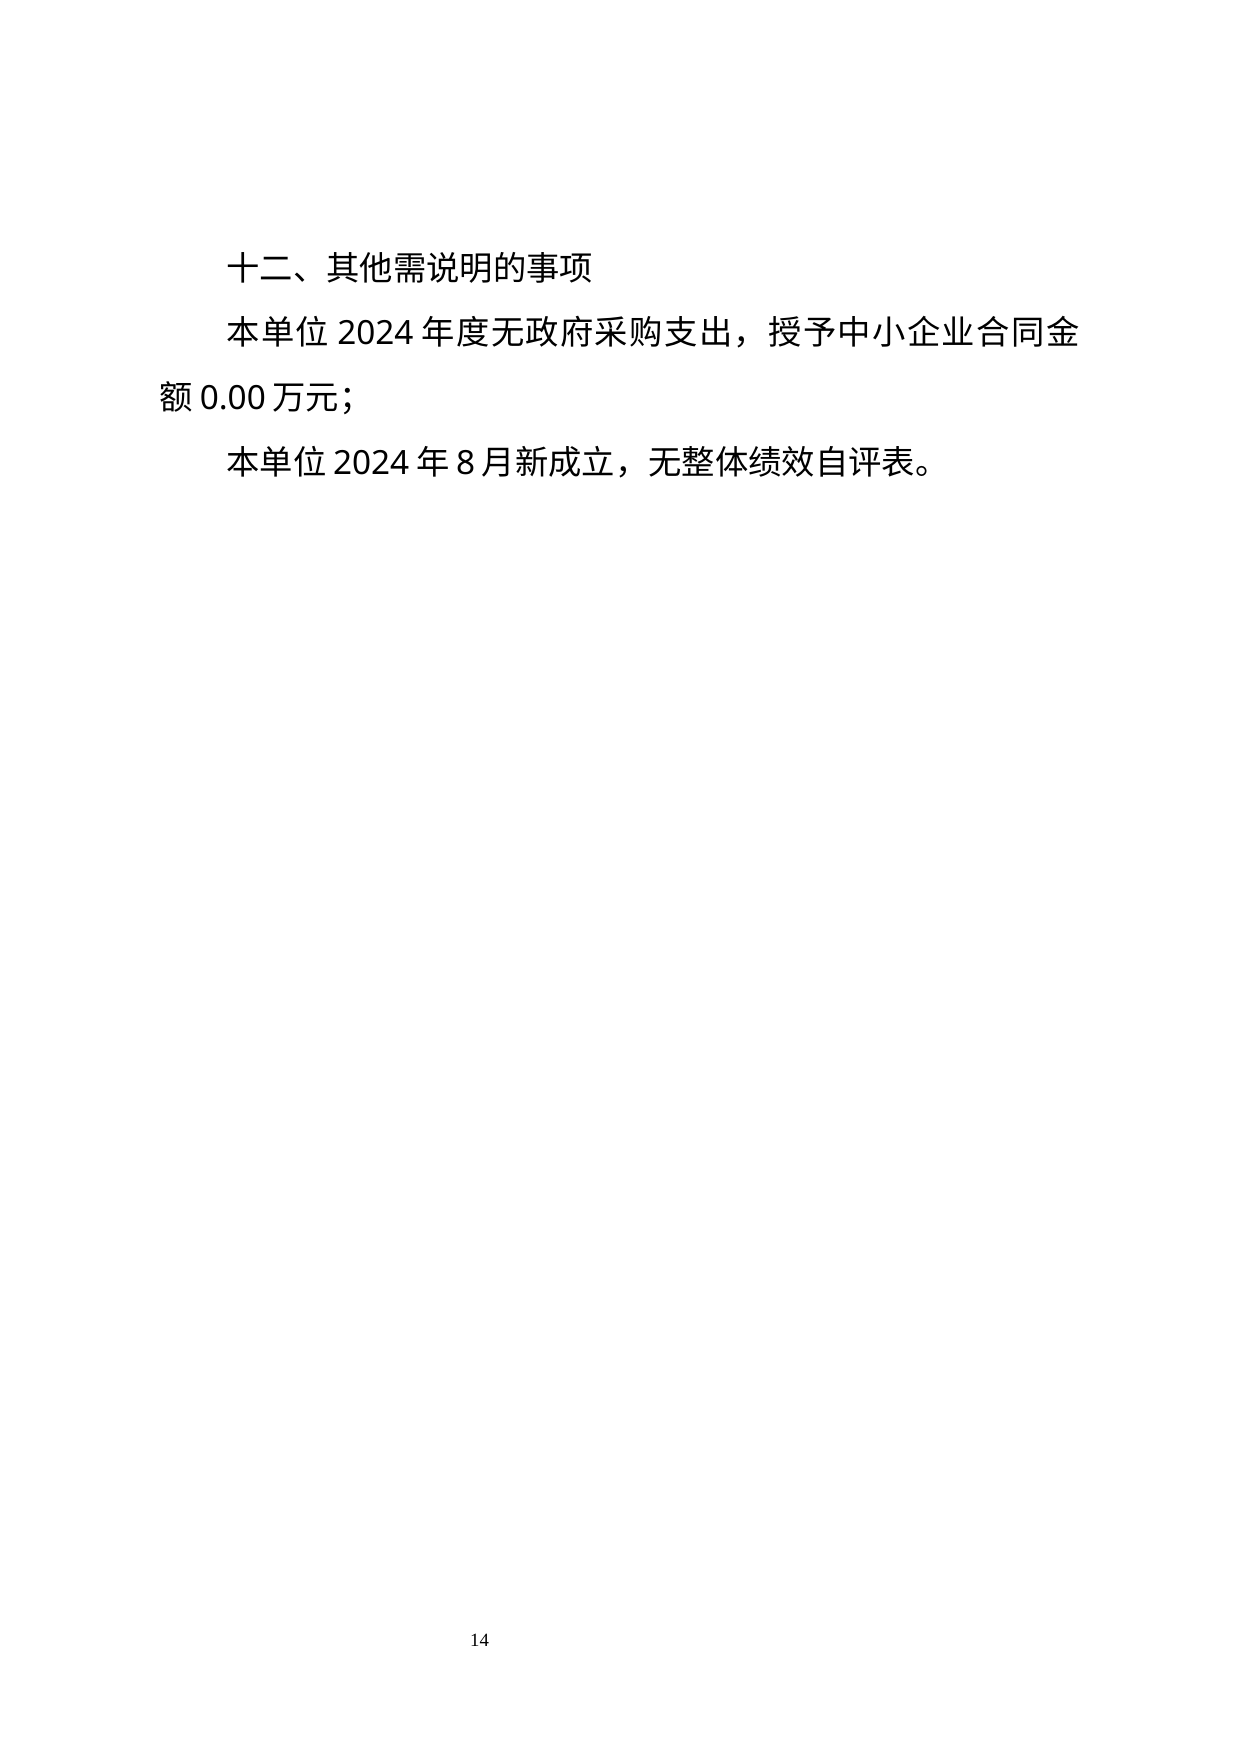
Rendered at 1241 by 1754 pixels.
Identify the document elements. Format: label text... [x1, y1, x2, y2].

text 十二、其他需说明的事项 [159, 233, 1081, 298]
text 本单位2024年8月新成立，无整体绩效自评表。 [159, 428, 1081, 493]
text 本单位2024年度无政府采购支出，授予中小企业合同金额0.00万元； [159, 298, 1081, 428]
